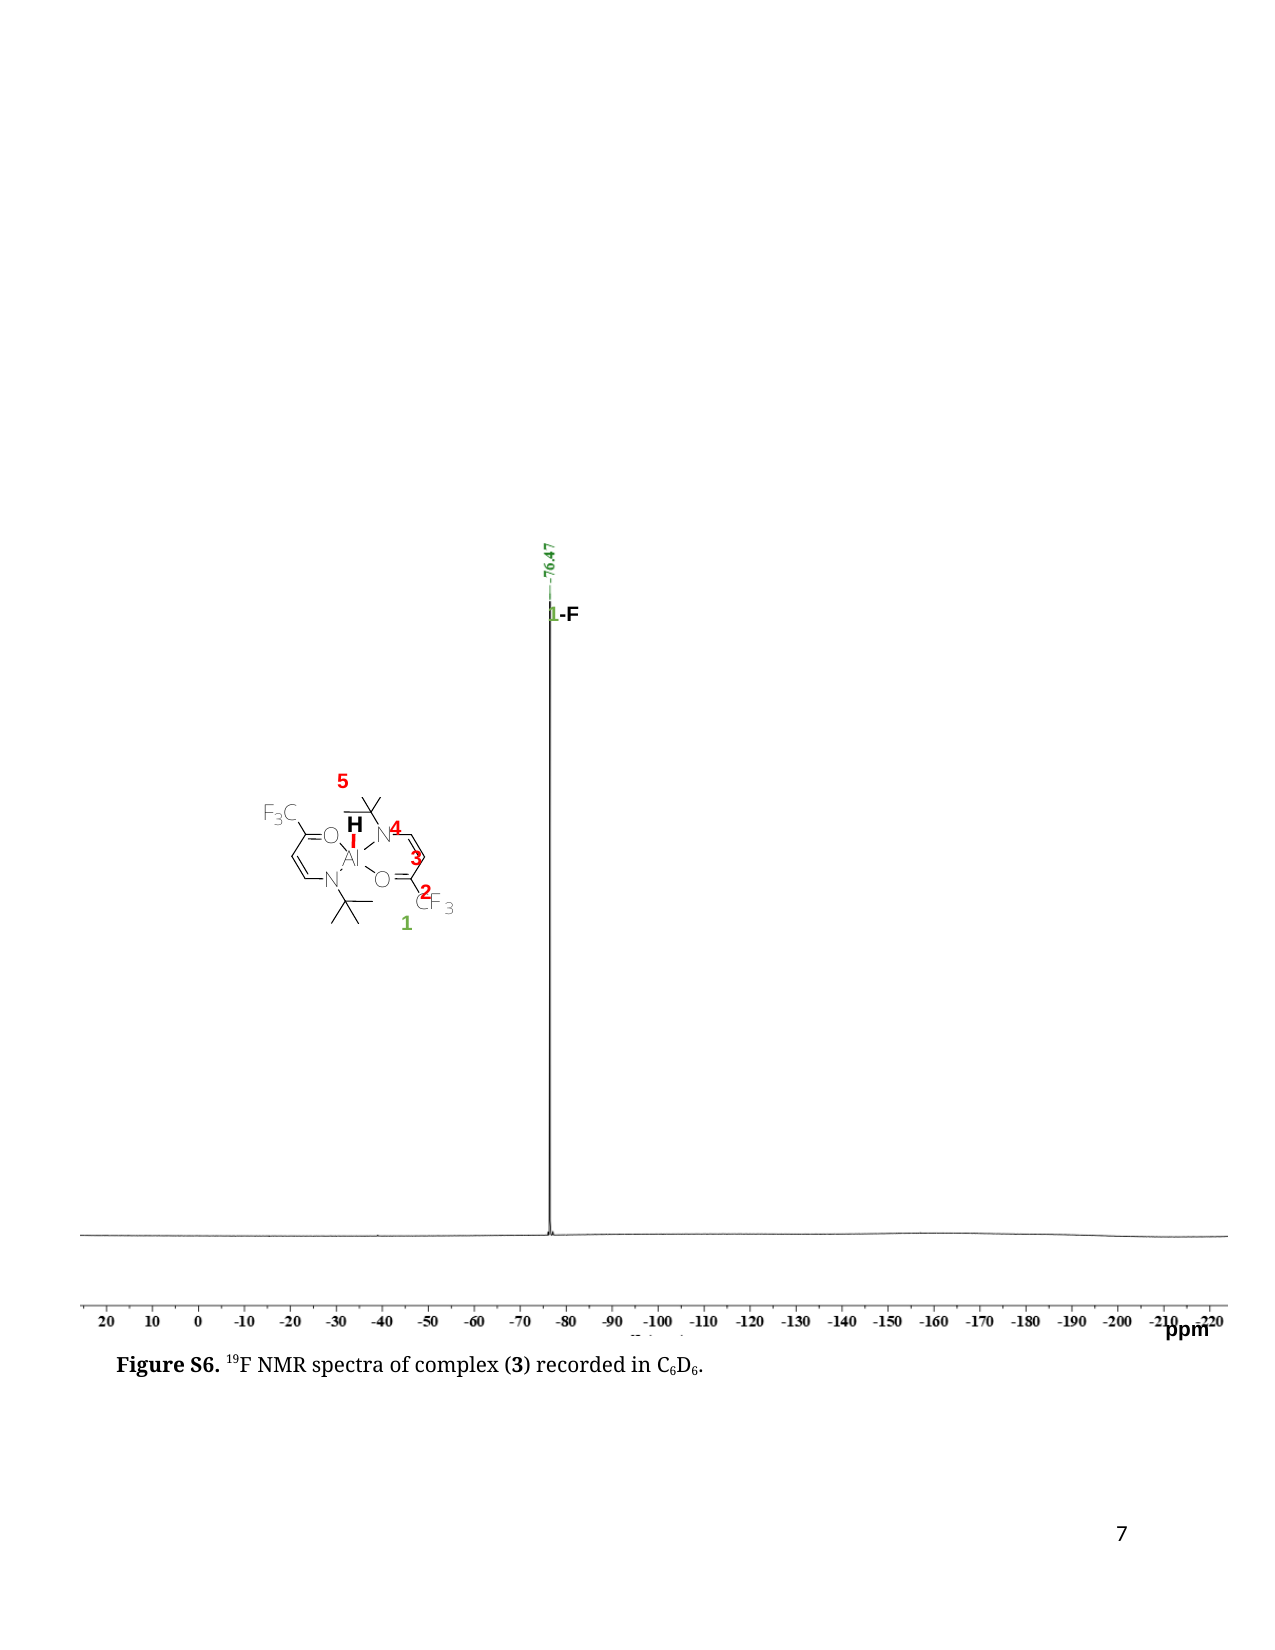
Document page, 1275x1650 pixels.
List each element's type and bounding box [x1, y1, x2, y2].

picture [80, 539, 1228, 1336]
